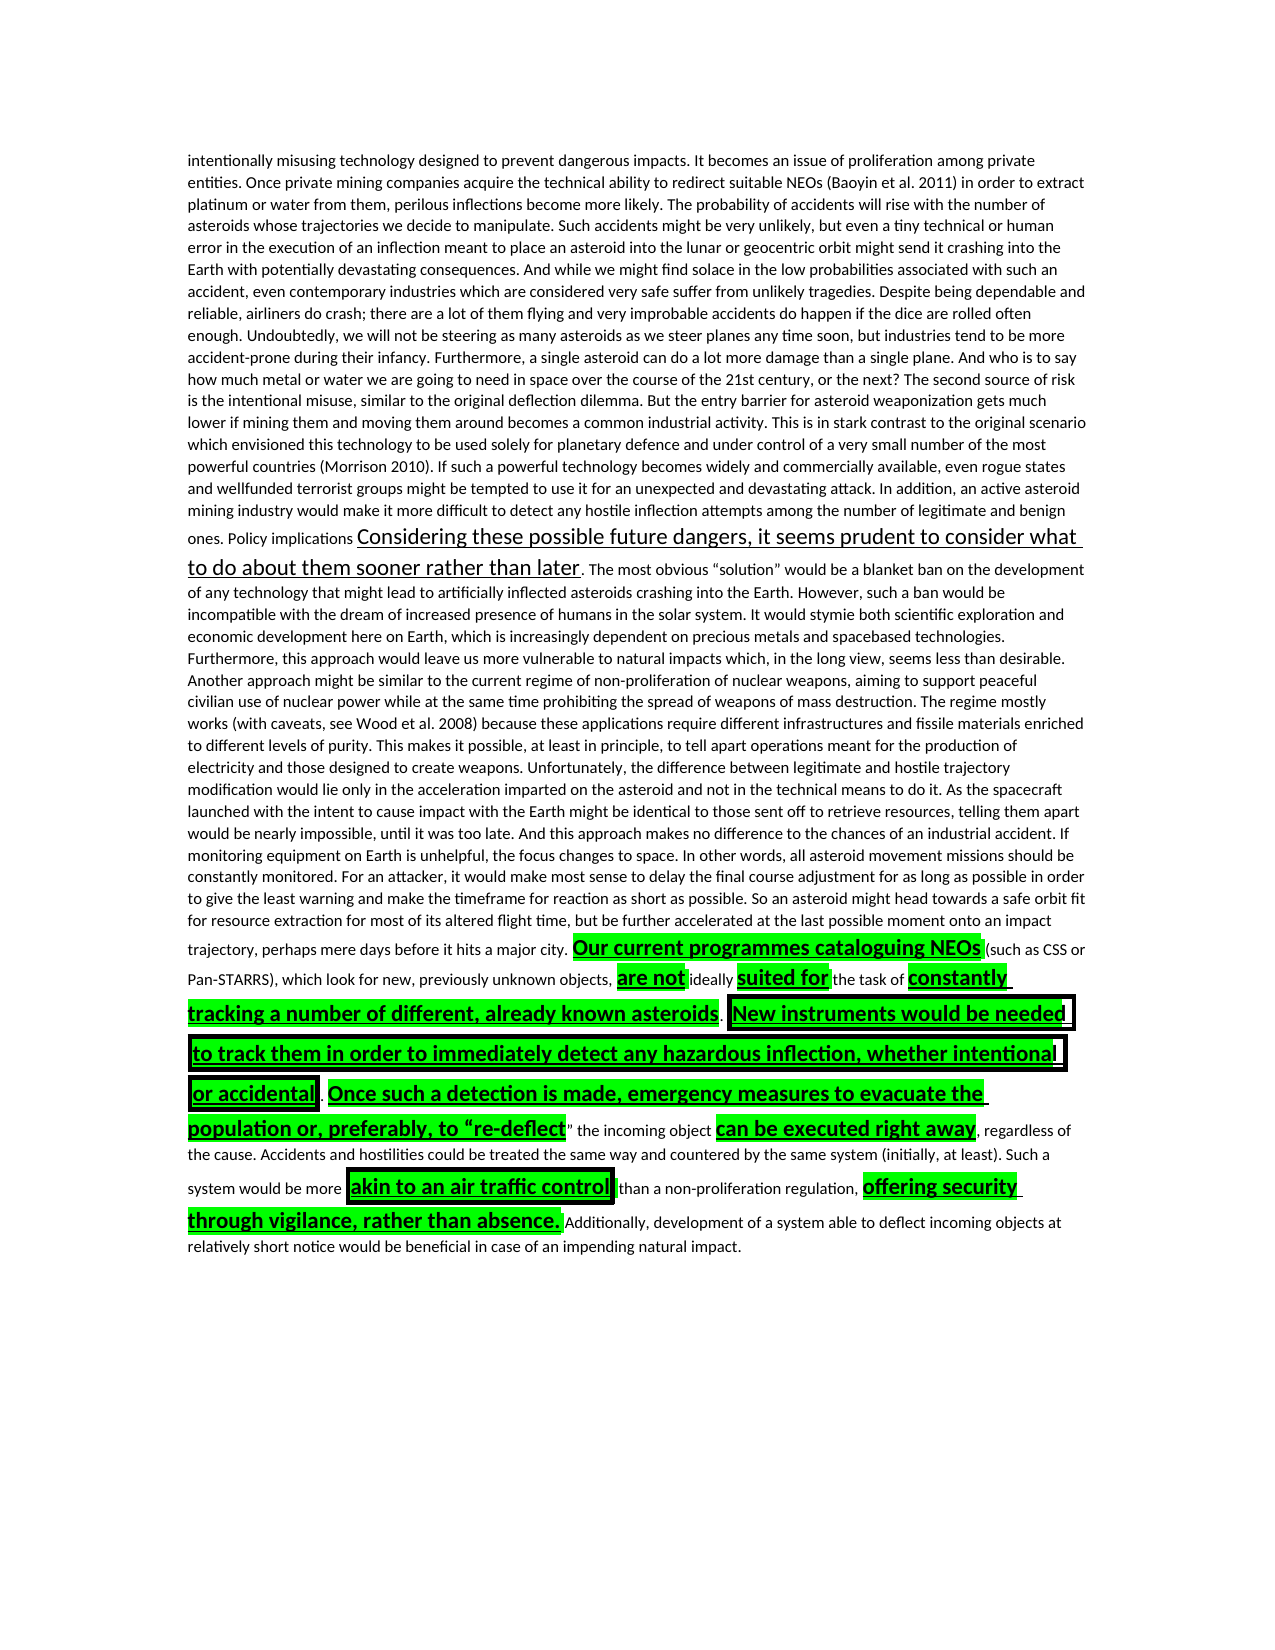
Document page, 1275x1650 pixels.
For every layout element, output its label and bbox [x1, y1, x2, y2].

text [187, 150, 1087, 1257]
